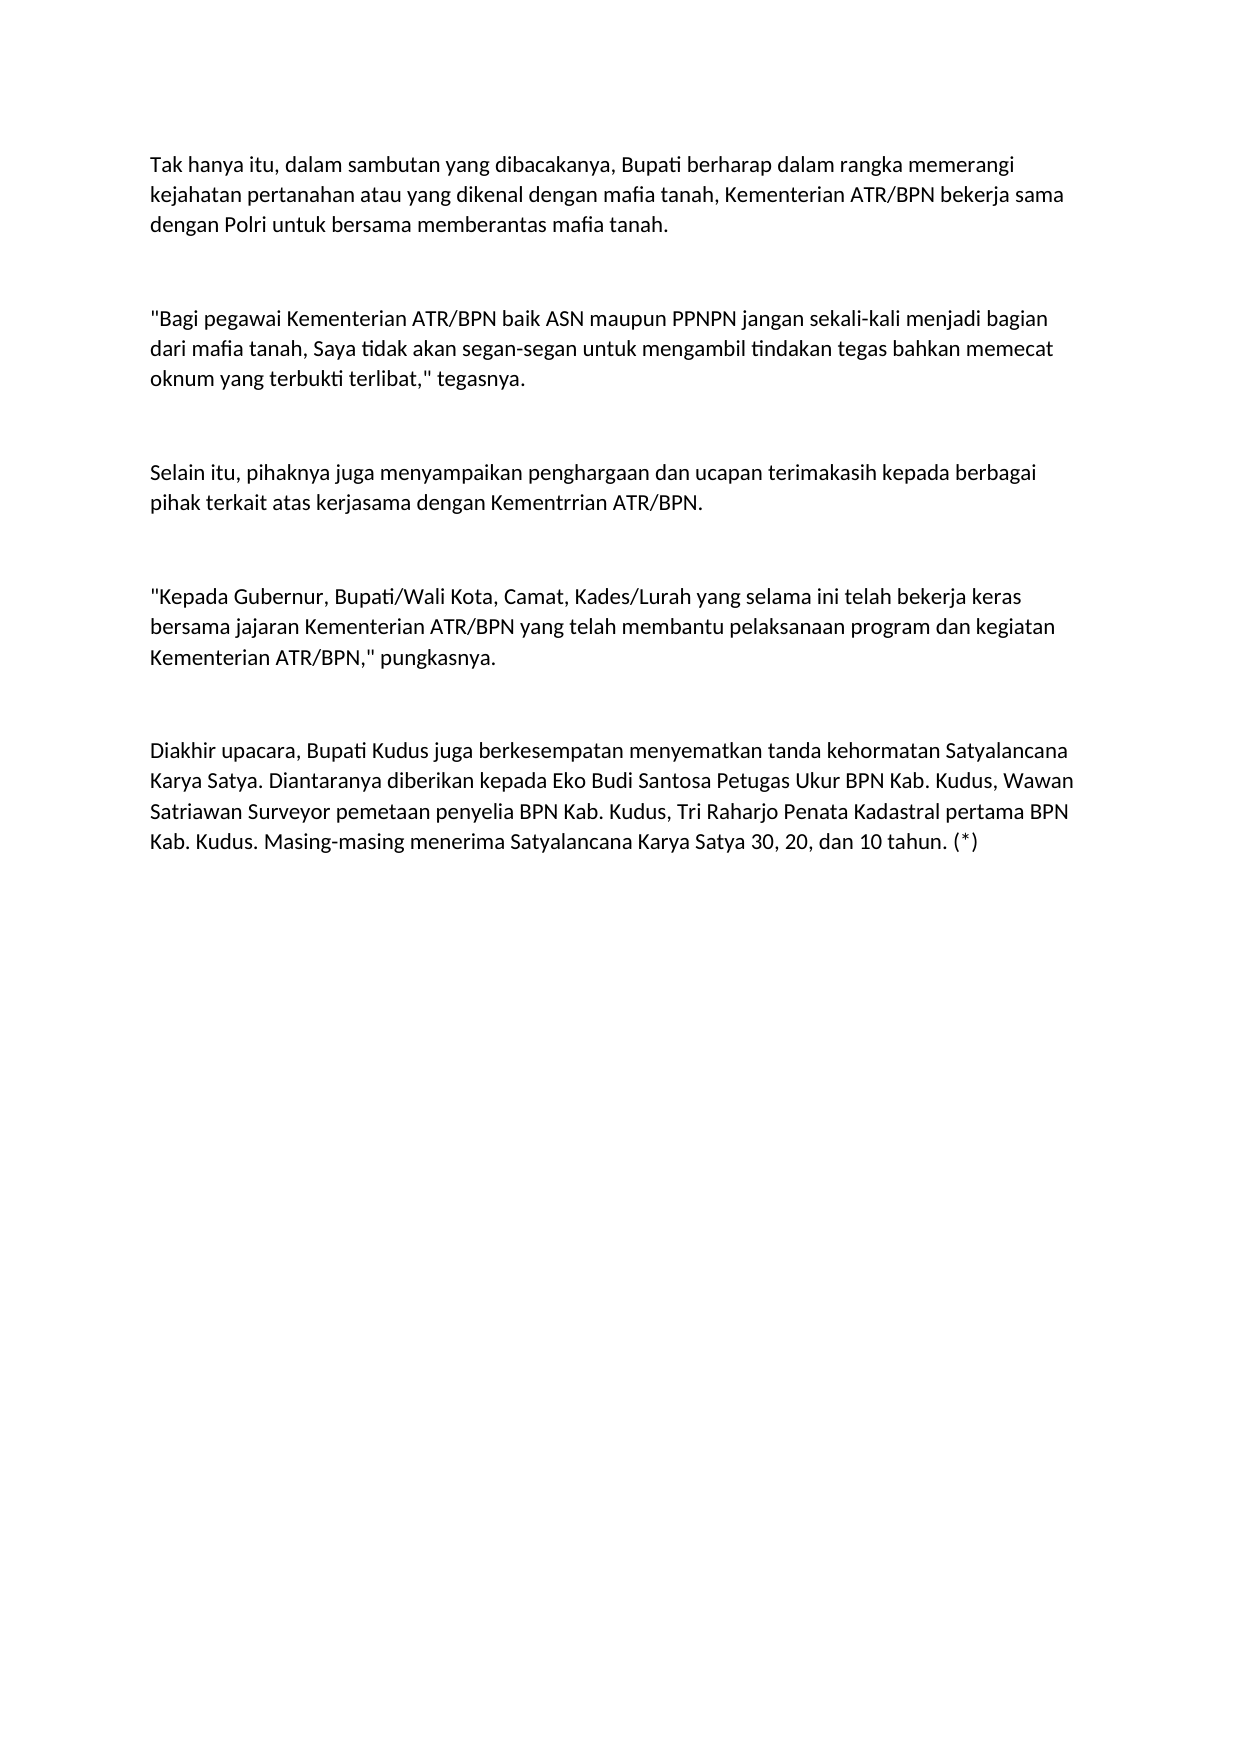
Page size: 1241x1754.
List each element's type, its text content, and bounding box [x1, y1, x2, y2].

text "Kepada Gubernur, Bupati/Wali Kota, Camat, Kades/Lurah yang selama ini telah bekerja keras bersama jajaran Kementerian ATR/BPN yang telah membantu pelaksanaan program dan kegiatan Kementerian ATR/BPN," pungkasnya. [150, 582, 1090, 671]
text Tak hanya itu, dalam sambutan yang dibacakanya, Bupati berharap dalam rangka memerangi kejahatan pertanahan atau yang dikenal dengan mafia tanah, Kementerian ATR/BPN bekerja sama dengan Polri untuk bersama memberantas mafia tanah. [150, 150, 1090, 238]
text "Bagi pegawai Kementerian ATR/BPN baik ASN maupun PPNPN jangan sekali-kali menjadi bagian dari mafia tanah, Saya tidak akan segan-segan untuk mengambil tindakan tegas bahkan memecat oknum yang terbukti terlibat," tegasnya. [150, 304, 1090, 393]
text Selain itu, pihaknya juga menyampaikan penghargaan dan ucapan terimakasih kepada berbagai pihak terkait atas kerjasama dengan Kementrrian ATR/BPN. [150, 458, 1090, 517]
text Diakhir upacara, Bupati Kudus juga berkesempatan menyematkan tanda kehormatan Satyalancana Karya Satya. Diantaranya diberikan kepada Eko Budi Santosa Petugas Ukur BPN Kab. Kudus, Wawan Satriawan Surveyor pemetaan penyelia BPN Kab. Kudus, Tri Raharjo Penata Kadastral pertama BPN Kab. Kudus. Masing-masing menerima Satyalancana Karya Satya 30, 20, dan 10 tahun. (*) [150, 736, 1090, 855]
